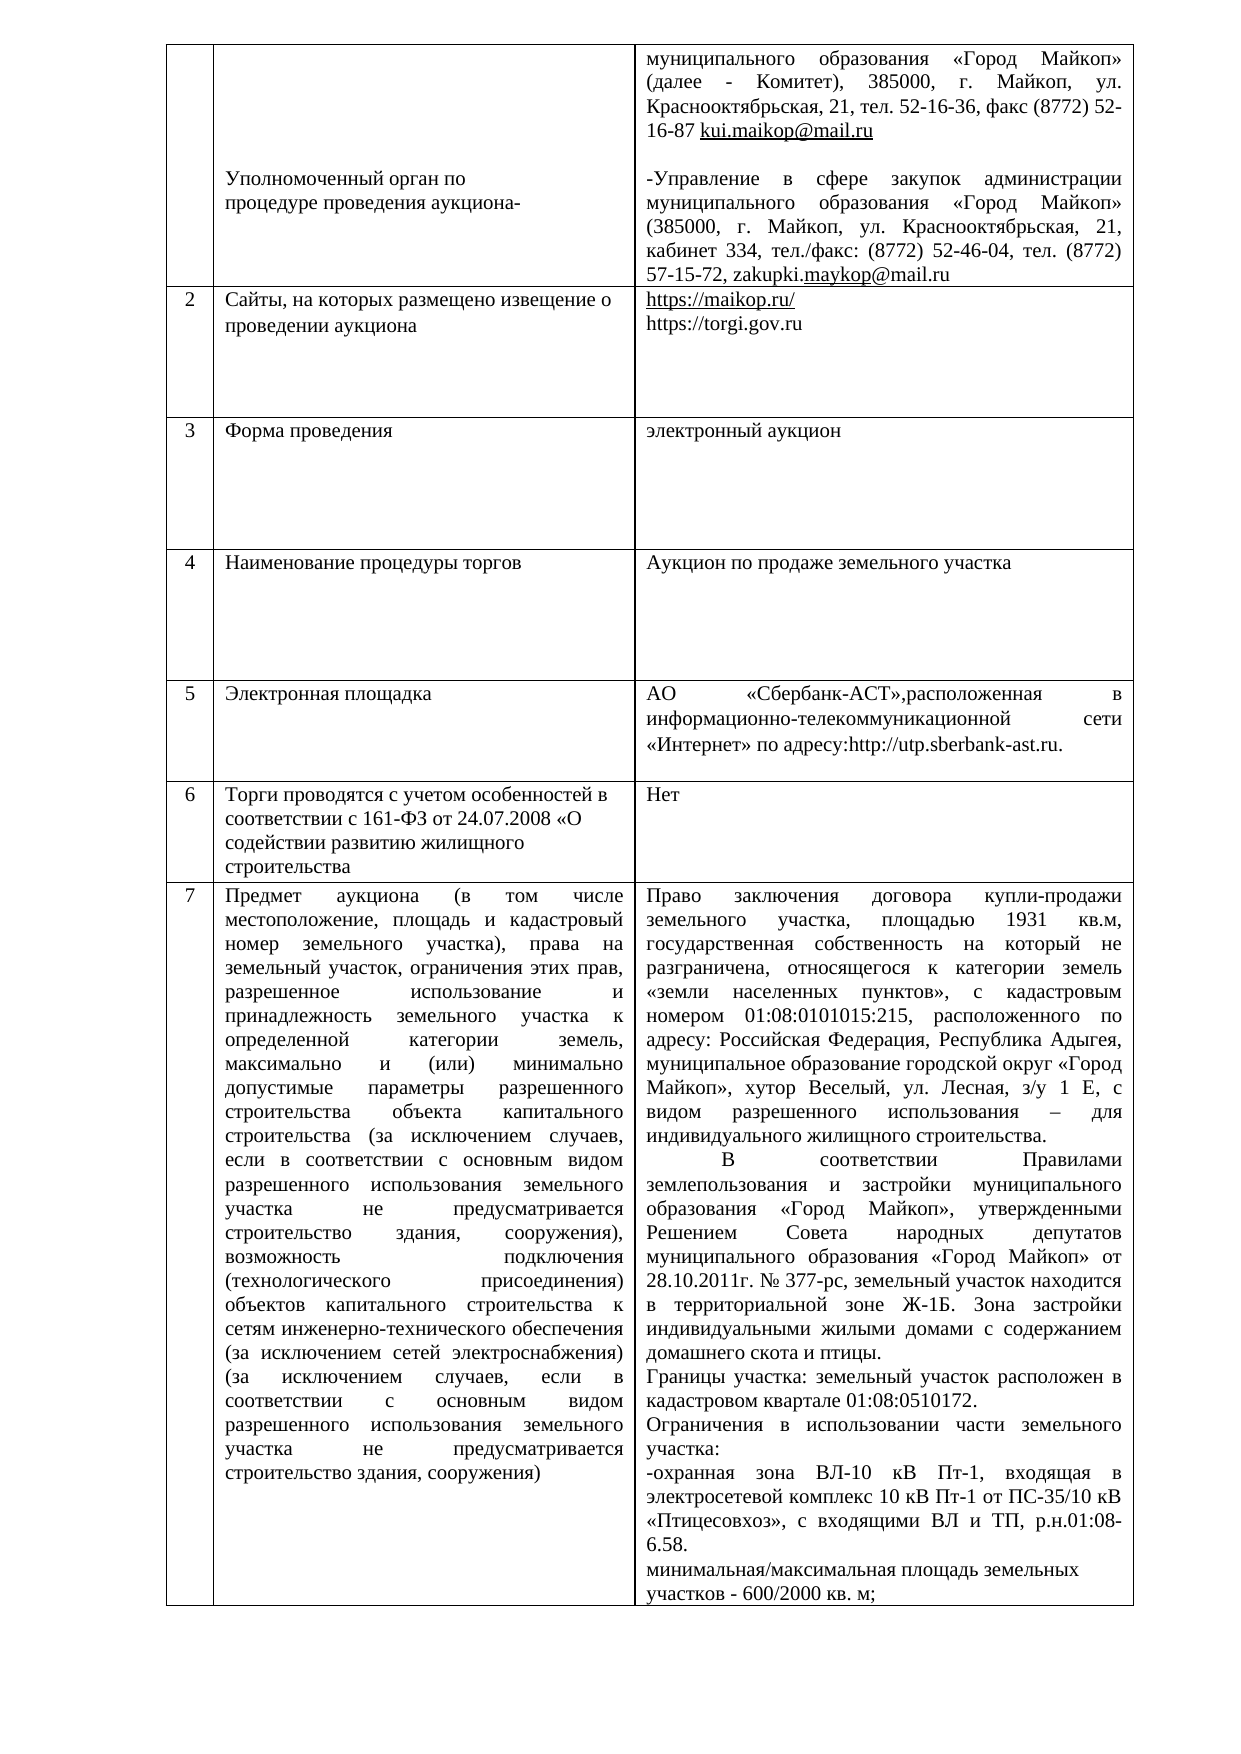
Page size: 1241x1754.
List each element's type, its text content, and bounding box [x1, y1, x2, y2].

table_cell Сайты, на которых размещено извещение о проведении аукциона [214, 287, 634, 417]
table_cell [214, 883, 634, 1604]
table_cell Электронная площадка [214, 681, 634, 781]
table_cell 7 [167, 883, 213, 1604]
table_cell Аукцион по продаже земельного участка [636, 550, 1133, 680]
table_cell 3 [167, 418, 213, 548]
table_cell Торги проводятся с учетом особенностей в соответствии с 161-ФЗ от 24.07.2008 «О содействии развитию жилищного строительства [214, 782, 634, 882]
table_cell 4 [167, 550, 213, 680]
table_cell Нет [636, 782, 1133, 882]
table_cell Форма проведения [214, 418, 634, 548]
table_cell 6 [167, 782, 213, 882]
table_cell АО «Сбербанк-АСТ»,расположенная в информационно-телекоммуникационной сети «Интернет» по адресу:http://utp.sberbank-ast.ru. [636, 681, 1133, 781]
table_cell электронный аукцион [636, 418, 1133, 548]
table_cell https://maikop.ru/ https://torgi.gov.ru [636, 287, 1133, 417]
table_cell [214, 45, 634, 286]
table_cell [636, 883, 1133, 1604]
table_cell Наименование процедуры торгов [214, 550, 634, 680]
table_cell 2 [167, 287, 213, 417]
table_cell 1 [167, 45, 213, 286]
table_cell 5 [167, 681, 213, 781]
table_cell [636, 45, 1133, 286]
